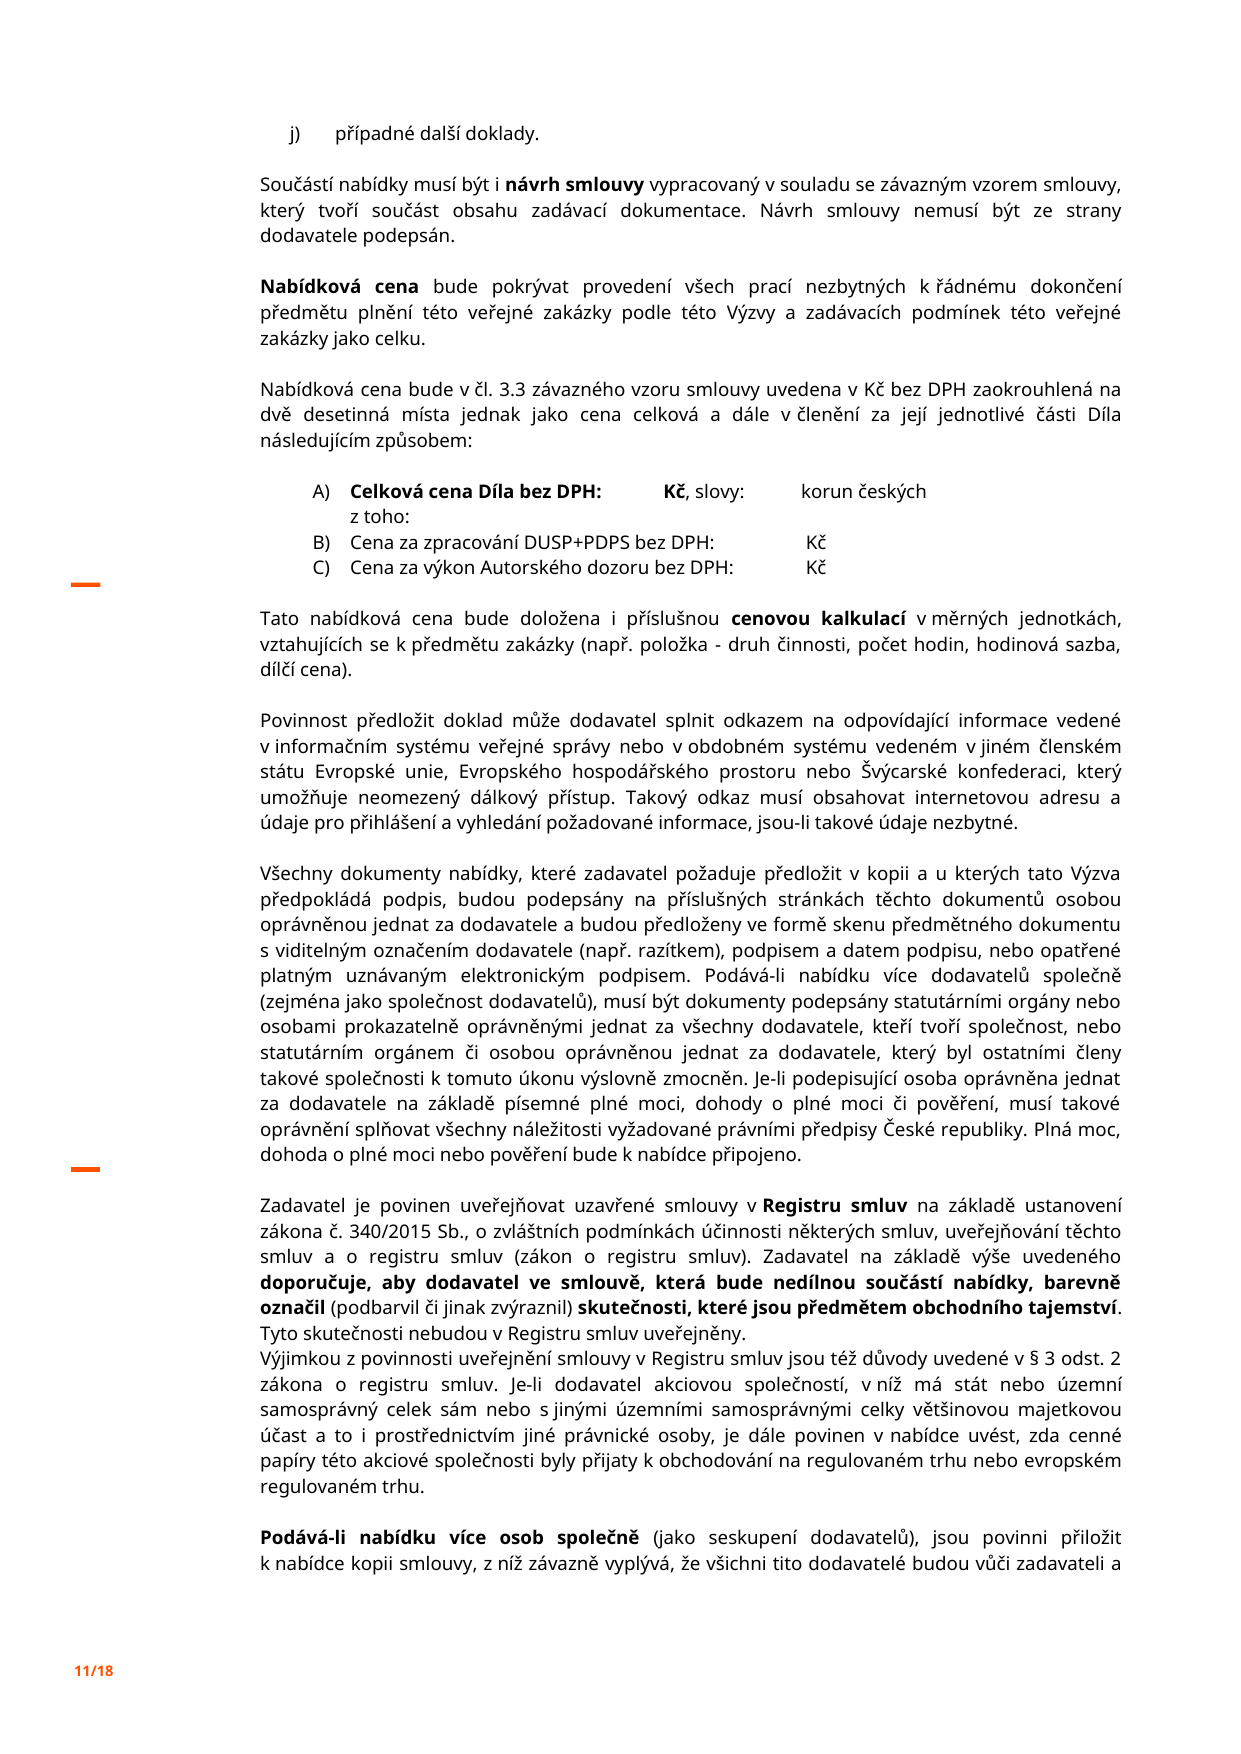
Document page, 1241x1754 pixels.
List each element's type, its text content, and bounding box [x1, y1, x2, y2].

text Nabídková cena bude v čl. 3.3 závazného vzoru smlouvy uvedena v Kč bez DPH zaokrouhlená na dvě desetinná místa jednak jako cena celková a dále v členění za její jednotlivé části Díla následujícím způsobem: [216, 376, 1122, 452]
list Cena za zpracování DUSP+PDPS bez DPH: Kč [312, 529, 1122, 554]
text Součástí nabídky musí být i návrh smlouvy vypracovaný v souladu se závazným vzorem smlouvy, který tvoří součást obsahu zadávací dokumentace. Návrh smlouvy nemusí být ze strany dodavatele podepsán. [260, 172, 1122, 248]
list případné další doklady. [289, 121, 1122, 146]
text z toho: [350, 503, 1122, 529]
text Zadavatel je povinen uveřejňovat uzavřené smlouvy v Registru smluv na základě ustanovení zákona č. 340/2015 Sb., o zvláštních podmínkách účinnosti některých smluv, uveřejňování těchto smluv a o registru smluv (zákon o registru smluv). Zadavatel na základě výše uvedeného doporučuje, aby dodavatel ve smlouvě, která bude nedílnou součástí nabídky, barevně označil (podbarvil či jinak zvýraznil) skutečnosti, které jsou předmětem obchodního tajemství. Tyto skutečnosti nebudou v Registru smluv uveřejněny. [260, 1192, 1122, 1346]
list Celková cena Díla bez DPH: Kč, slovy: korun českých [312, 478, 1122, 503]
text Výjimkou z povinnosti uveřejnění smlouvy v Registru smluv jsou též důvody uvedené v § 3 odst. 2 zákona o registru smluv. Je-li dodavatel akciovou společností, v níž má stát nebo územní samosprávný celek sám nebo s jinými územními samosprávnými celky většinovou majetkovou účast a to i prostřednictvím jiné právnické osoby, je dále povinen v nabídce uvést, zda cenné papíry této akciové společnosti byly přijaty k obchodování na regulovaném trhu nebo evropském regulovaném trhu. [260, 1346, 1122, 1499]
text Nabídková cena bude pokrývat provedení všech prací nezbytných k řádnému dokončení předmětu plnění této veřejné zakázky podle této Výzvy a zadávacích podmínek této veřejné zakázky jako celku. [260, 274, 1122, 350]
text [260, 1524, 1122, 1575]
text Všechny dokumenty nabídky, které zadavatel požaduje předložit v kopii a u kterých tato Výzva předpokládá podpis, budou podepsány na příslušných stránkách těchto dokumentů osobou oprávněnou jednat za dodavatele a budou předloženy ve formě skenu předmětného dokumentu s viditelným označením dodavatele (např. razítkem), podpisem a datem podpisu, nebo opatřené platným uznávaným elektronickým podpisem. Podává-li nabídku více dodavatelů společně (zejména jako společnost dodavatelů), musí být dokumenty podepsány statutárními orgány nebo osobami prokazatelně oprávněnými jednat za všechny dodavatele, kteří tvoří společnost, nebo statutárním orgánem či osobou oprávněnou jednat za dodavatele, který byl ostatními členy takové společnosti k tomuto úkonu výslovně zmocněn. Je-li podepisující osoba oprávněna jednat za dodavatele na základě písemné plné moci, dohody o plné moci či pověření, musí takové oprávnění splňovat všechny náležitosti vyžadované právními předpisy České republiky. Plná moc, dohoda o plné moci nebo pověření bude k nabídce připojeno. [260, 861, 1122, 1167]
list Cena za výkon Autorského dozoru bez DPH: Kč [312, 554, 1122, 580]
text Povinnost předložit doklad může dodavatel splnit odkazem na odpovídající informace vedené v informačním systému veřejné správy nebo v obdobném systému vedeném v jiném členském státu Evropské unie, Evropského hospodářského prostoru nebo Švýcarské konfederaci, který umožňuje neomezený dálkový přístup. Takový odkaz musí obsahovat internetovou adresu a údaje pro přihlášení a vyhledání požadované informace, jsou-li takové údaje nezbytné. [260, 708, 1122, 835]
text Tato nabídková cena bude doložena i příslušnou cenovou kalkulací v měrných jednotkách, vztahujících se k předmětu zakázky (např. položka - druh činnosti, počet hodin, hodinová sazba, dílčí cena). [260, 606, 1122, 682]
